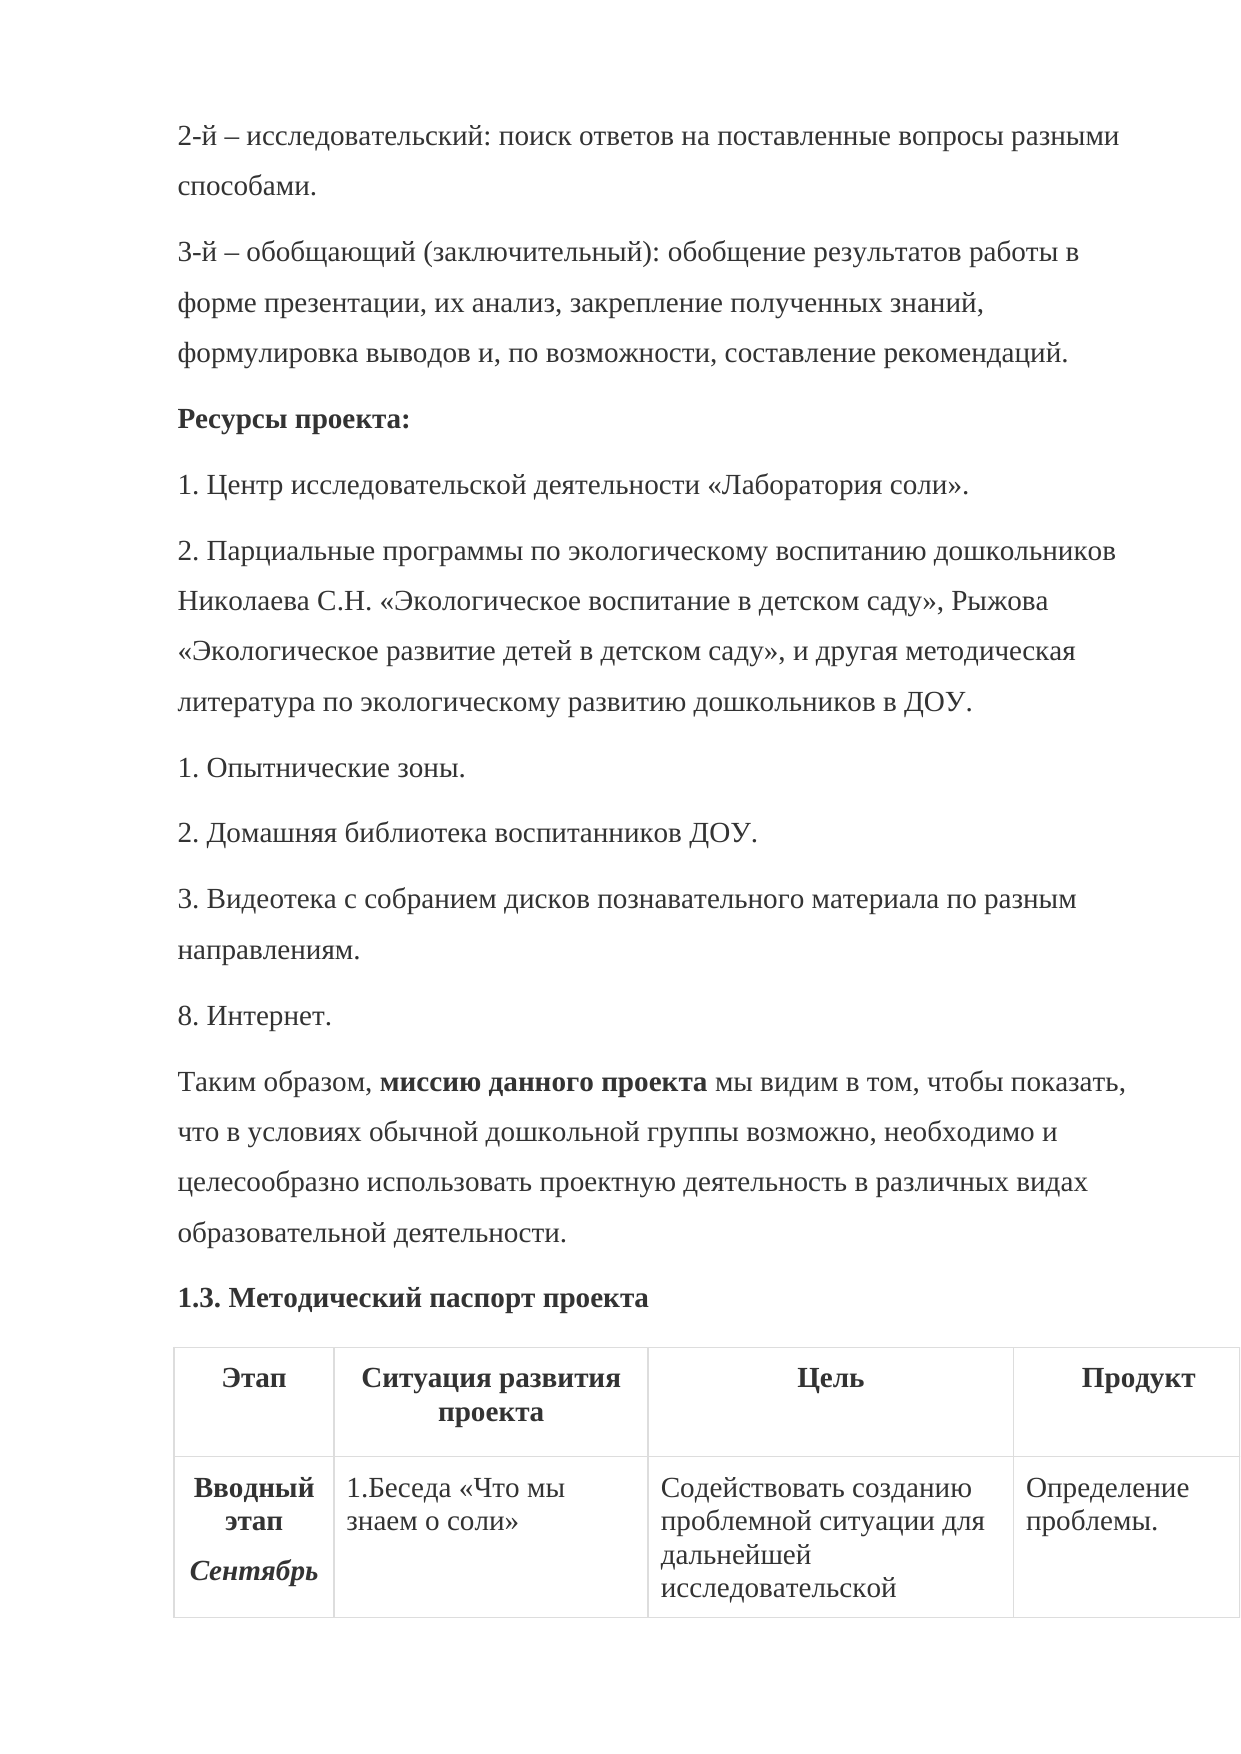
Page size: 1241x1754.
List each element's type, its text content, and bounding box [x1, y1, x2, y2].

text 3-й – обобщающий (заключительный): обобщение результатов работы в форме презентации, их анализ, закрепление полученных знаний, формулировка выводов и, по возможности, составление рекомендаций. [177, 234, 1152, 368]
text 8. Интернет. [177, 998, 1152, 1031]
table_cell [1014, 1457, 1239, 1617]
text 2-й – исследовательский: поиск ответов на поставленные вопросы разными способами. [177, 118, 1152, 202]
text 1. Опытнические зоны. [177, 750, 1152, 783]
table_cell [335, 1457, 647, 1617]
text 1.3. Методический паспорт проекта [177, 1281, 1152, 1314]
text 2. Парциальные программы по экологическому воспитанию дошкольников Николаева С.Н. «Экологическое воспитание в детском саду», Рыжова «Экологическое развитие детей в детском саду», и другая методическая литература по экологическому развитию дошкольников в ДОУ. [177, 533, 1152, 717]
text Таким образом, миссию данного проекта мы видим в том, чтобы показать, что в условиях обычной дошкольной группы возможно, необходимо и целесообразно использовать проектную деятельность в различных видах образовательной деятельности. [177, 1064, 1152, 1248]
table_header Цель [649, 1348, 1013, 1456]
text 3. Видеотека с собранием дисков познавательного материала по разным направлениям. [177, 882, 1152, 965]
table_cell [649, 1457, 1013, 1617]
table_header Продукт [1014, 1348, 1239, 1456]
table_header Этап [175, 1348, 333, 1456]
table_header Ситуация развития проекта [335, 1348, 647, 1456]
text 2. Домашняя библиотека воспитанников ДОУ. [177, 816, 1152, 849]
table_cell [175, 1457, 333, 1617]
text Ресурсы проекта: [177, 401, 1152, 434]
text 1. Центр исследовательской деятельности «Лаборатория соли». [177, 467, 1152, 500]
